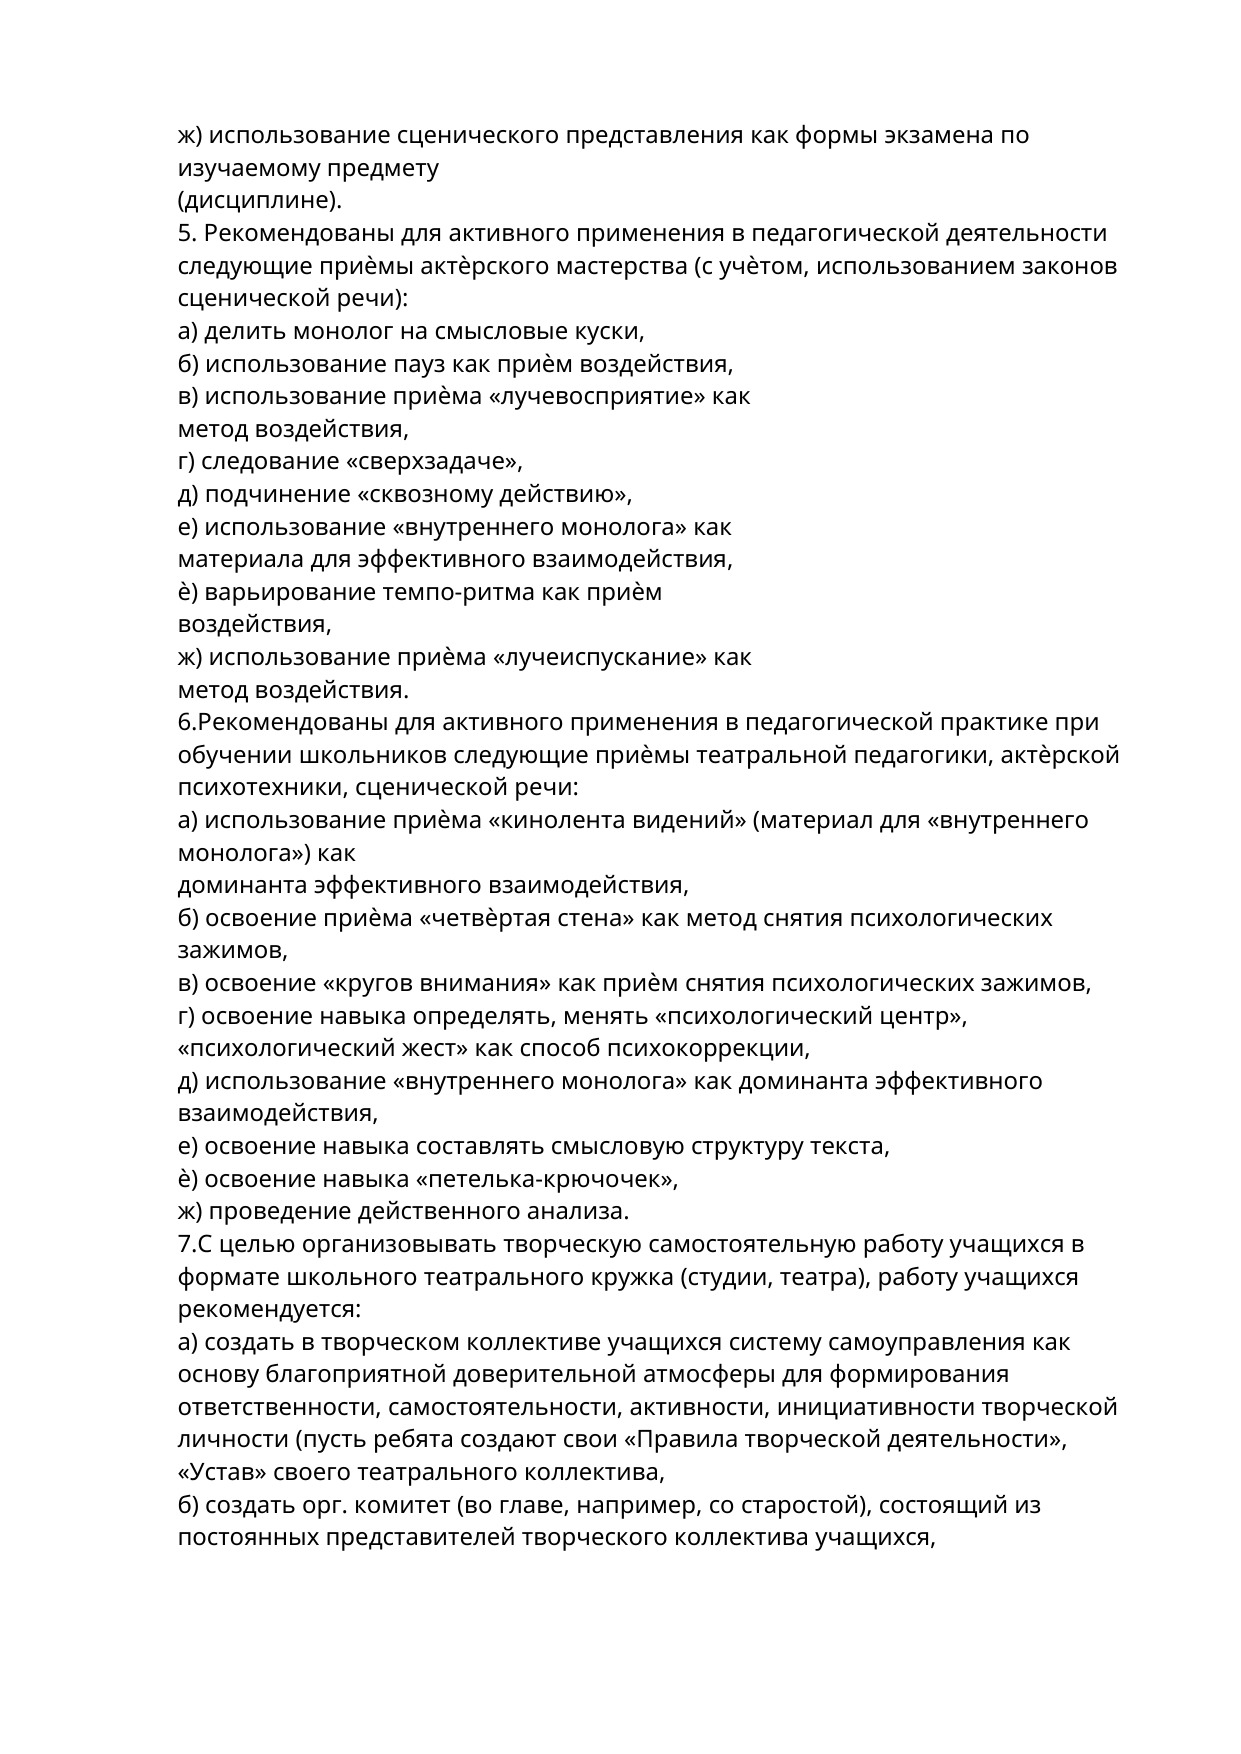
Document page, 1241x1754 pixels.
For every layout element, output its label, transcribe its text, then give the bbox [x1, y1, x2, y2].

text б) использование пауз как приѐм воздействия, [177, 346, 1152, 379]
text в) освоение «кругов внимания» как приѐм снятия психологических зажимов, [177, 966, 1152, 998]
text б) создать орг. комитет (во главе, например, со старостой), состоящий из постоянных представителей творческого коллектива учащихся, [177, 1487, 1152, 1553]
text а) использование приѐма «кинолента видений» (материал для «внутреннего монолога») как [177, 803, 1152, 868]
text ѐ) варьирование темпо-ритма как приѐм [177, 574, 1152, 607]
text воздействия, [177, 607, 1152, 640]
text метод воздействия. [177, 672, 1152, 705]
text а) создать в творческом коллективе учащихся систему самоуправления как основу благоприятной доверительной атмосферы для формирования ответственности, самостоятельности, активности, инициативности творческой личности (пусть ребята создают свои «Правила творческой деятельности», «Устав» своего театрального коллектива, [177, 1324, 1152, 1487]
text доминанта эффективного взаимодействия, [177, 868, 1152, 901]
text е) освоение навыка составлять смысловую структуру текста, [177, 1129, 1152, 1161]
text метод воздействия, [177, 412, 1152, 444]
text а) делить монолог на смысловые куски, [177, 314, 1152, 346]
text г) следование «сверхзадаче», [177, 444, 1152, 477]
text материала для эффективного взаимодействия, [177, 542, 1152, 574]
text г) освоение навыка определять, менять «психологический центр», «психологический жест» как способ психокоррекции, [177, 998, 1152, 1064]
text ж) проведение действенного анализа. [177, 1194, 1152, 1227]
text е) использование «внутреннего монолога» как [177, 509, 1152, 542]
text д) использование «внутреннего монолога» как доминанта эффективного взаимодействия, [177, 1064, 1152, 1129]
text 6.Рекомендованы для активного применения в педагогической практике при обучении школьников следующие приѐмы театральной педагогики, актѐрской психотехники, сценической речи: [177, 705, 1152, 803]
text б) освоение приѐма «четвѐртая стена» как метод снятия психологических зажимов, [177, 901, 1152, 966]
text ж) использование сценического представления как формы экзамена по изучаемому предмету [177, 118, 1152, 183]
text ѐ) освоение навыка «петелька-крючочек», [177, 1161, 1152, 1194]
text ж) использование приѐма «лучеиспускание» как [177, 640, 1152, 672]
text 5. Рекомендованы для активного применения в педагогической деятельности следующие приѐмы актѐрского мастерства (с учѐтом, использованием законов сценической речи): [177, 216, 1152, 314]
text 7.С целью организовывать творческую самостоятельную работу учащихся в формате школьного театрального кружка (студии, театра), работу учащихся рекомендуется: [177, 1227, 1152, 1324]
text д) подчинение «сквозному действию», [177, 477, 1152, 509]
text (дисциплине). [177, 183, 1152, 216]
text в) использование приѐма «лучевосприятие» как [177, 379, 1152, 412]
